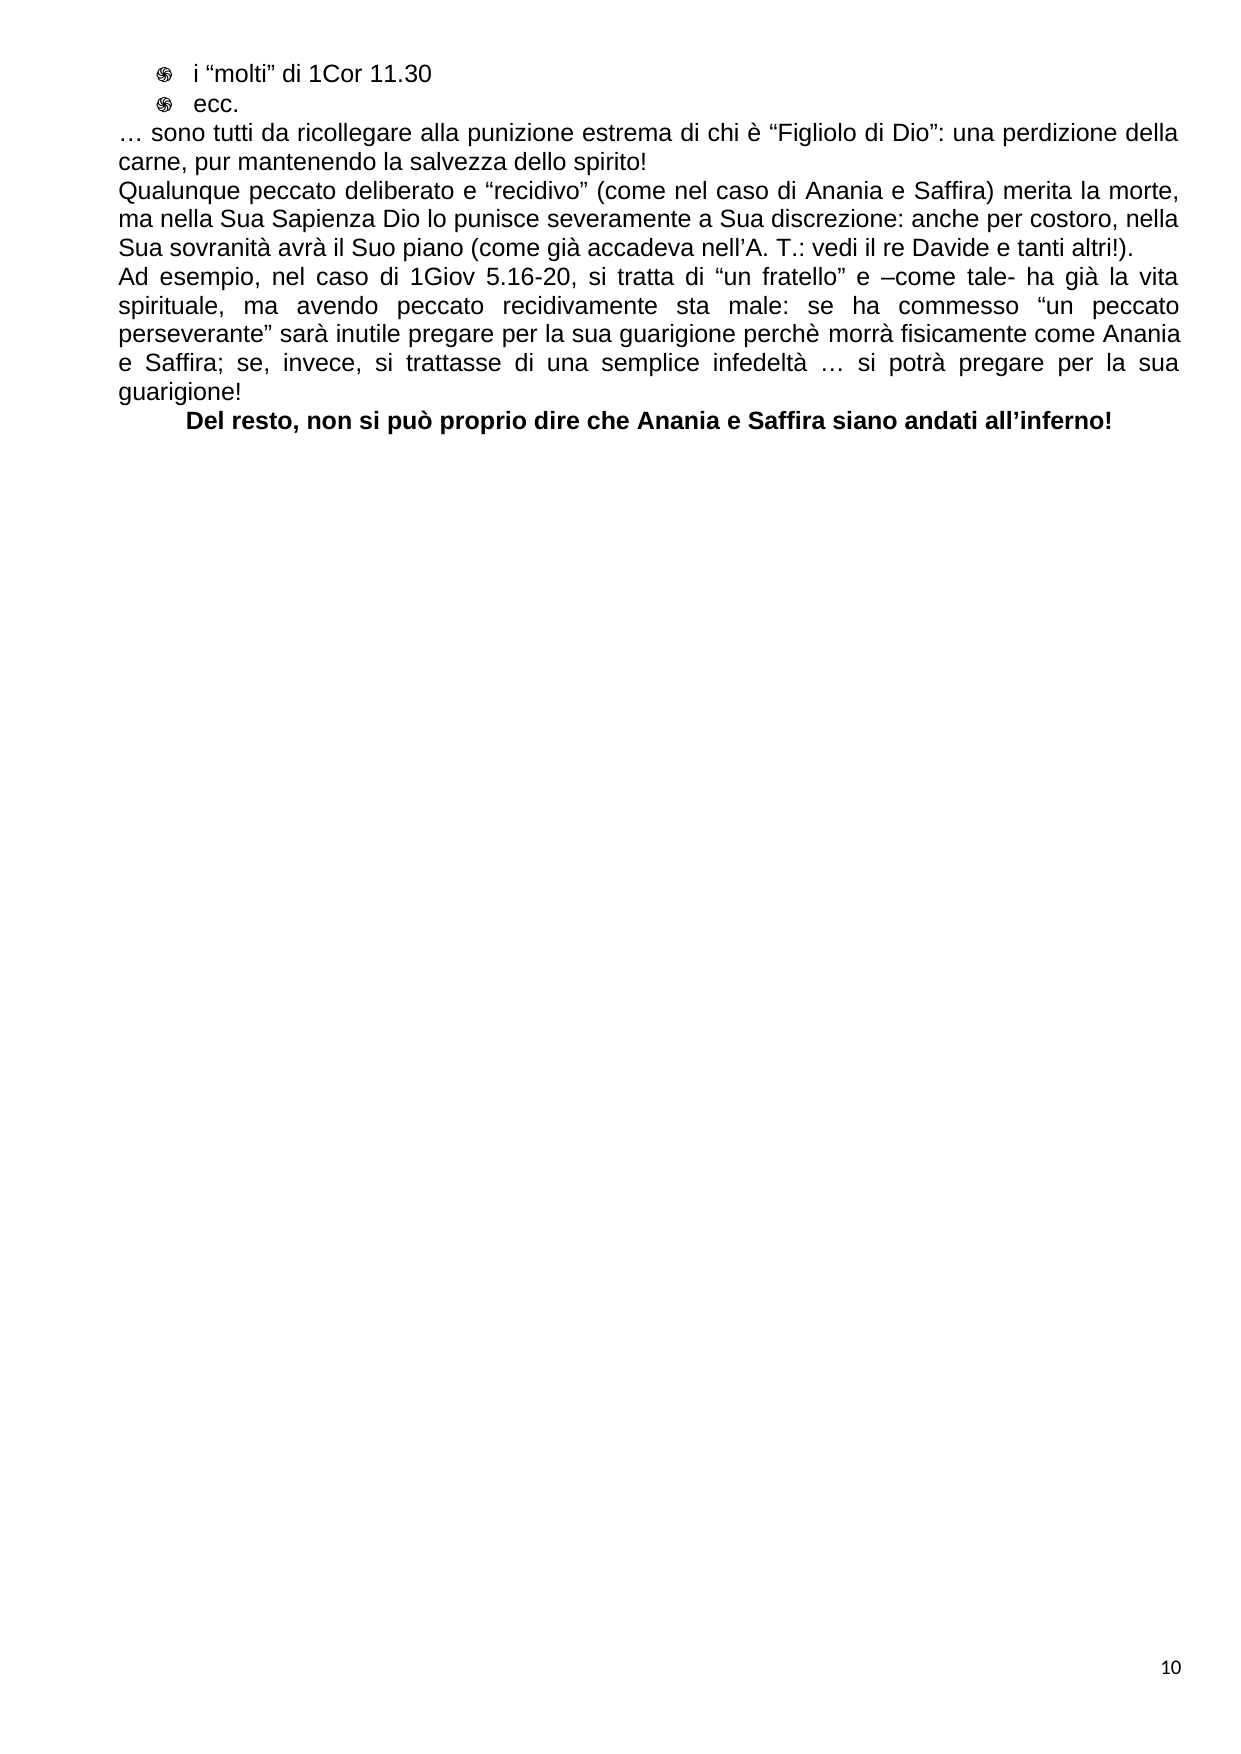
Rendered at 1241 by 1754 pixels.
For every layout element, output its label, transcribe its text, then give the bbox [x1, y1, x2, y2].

list i “molti” di 1Cor 11.30 [156, 59, 1181, 89]
text Ad esempio, nel caso di 1Giov 5.16-20, si tratta di “un fratello” e –come tale- ha già la vita spirituale, ma avendo peccato recidivamente sta male: se ha commesso “un peccato perseverante” sarà inutile pregare per la sua guarigione perchè morrà fisicamente come Anania e Saffira; se, invece, si trattasse di una semplice infedeltà … si potrà pregare per la sua guarigione! [118, 262, 1181, 406]
text … sono tutti da ricollegare alla punizione estrema di chi è “Figliolo di Dio”: una perdizione della carne, pur mantenendo la salvezza dello spirito! [118, 118, 1181, 176]
list ecc. [156, 89, 1181, 118]
text Del resto, non si può proprio dire che Anania e Saffira siano andati all’inferno! [118, 406, 1181, 434]
text Qualunque peccato deliberato e “recidivo” (come nel caso di Anania e Saffira) merita la morte, ma nella Sua Sapienza Dio lo punisce severamente a Sua discrezione: anche per costoro, nella Sua sovranità avrà il Suo piano (come già accadeva nell’A. T.: vedi il re Davide e tanti altri!). [118, 176, 1181, 262]
